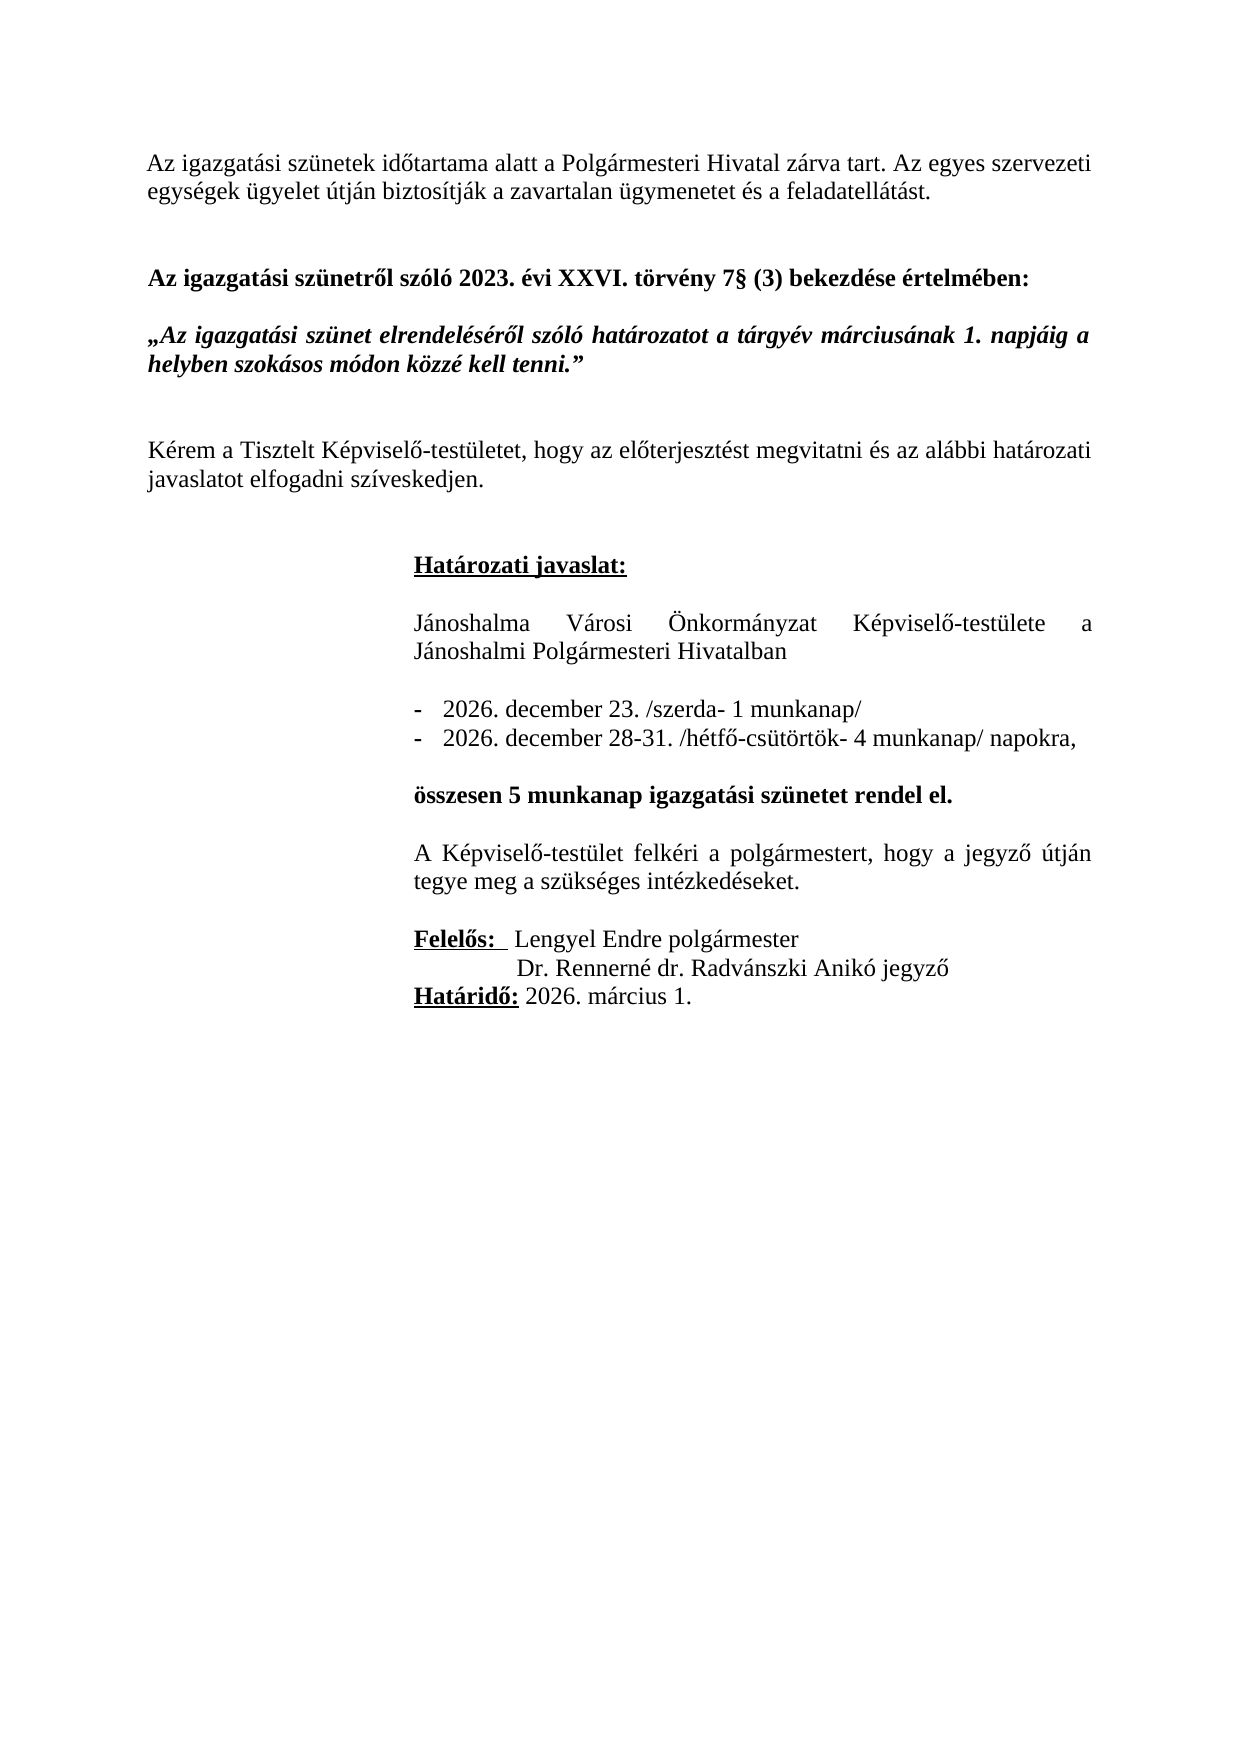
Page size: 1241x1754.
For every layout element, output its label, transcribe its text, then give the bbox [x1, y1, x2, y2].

text Kérem a Tisztelt Képviselő-testületet, hogy az előterjesztést megvitatni és az alábbi határozati javaslatot elfogadni szíveskedjen. [148, 435, 1093, 493]
text A Képviselő-testület felkéri a polgármestert, hogy a jegyző útján tegye meg a szükséges intézkedéseket. [413, 838, 1093, 895]
list 2026. december 28-31. /hétfő-csütörtök- 4 munkanap/ napokra, [413, 723, 1093, 751]
text Jánoshalma Városi Önkormányzat Képviselő-testülete a Jánoshalmi Polgármesteri Hivatalban [413, 608, 1093, 665]
text Felelős: Lengyel Endre polgármester [413, 924, 1093, 953]
text Az igazgatási szünetről szóló 2023. évi XXVI. törvény 7§ (3) bekezdése értelmében: [148, 263, 1093, 291]
text Határozati javaslat: [413, 550, 1093, 579]
text Dr. Rennerné dr. Radvánszki Anikó jegyző [413, 953, 1093, 981]
text Az igazgatási szünetek időtartama alatt a Polgármesteri Hivatal zárva tart. Az egyes szervezeti egységek ügyelet útján biztosítják a zavartalan ügymenetet és a feladatellátást. [146, 148, 1093, 205]
list összesen 5 munkanap igazgatási szünetet rendel el. [413, 780, 1093, 809]
text Határidő: 2026. március 1. [413, 981, 1093, 1010]
text „Az igazgatási szünet elrendeléséről szóló határozatot a tárgyév márciusának 1. napjáig a helyben szokásos módon közzé kell tenni.” [148, 320, 1093, 378]
list 2026. december 23. /szerda- 1 munkanap/ [413, 694, 1093, 723]
